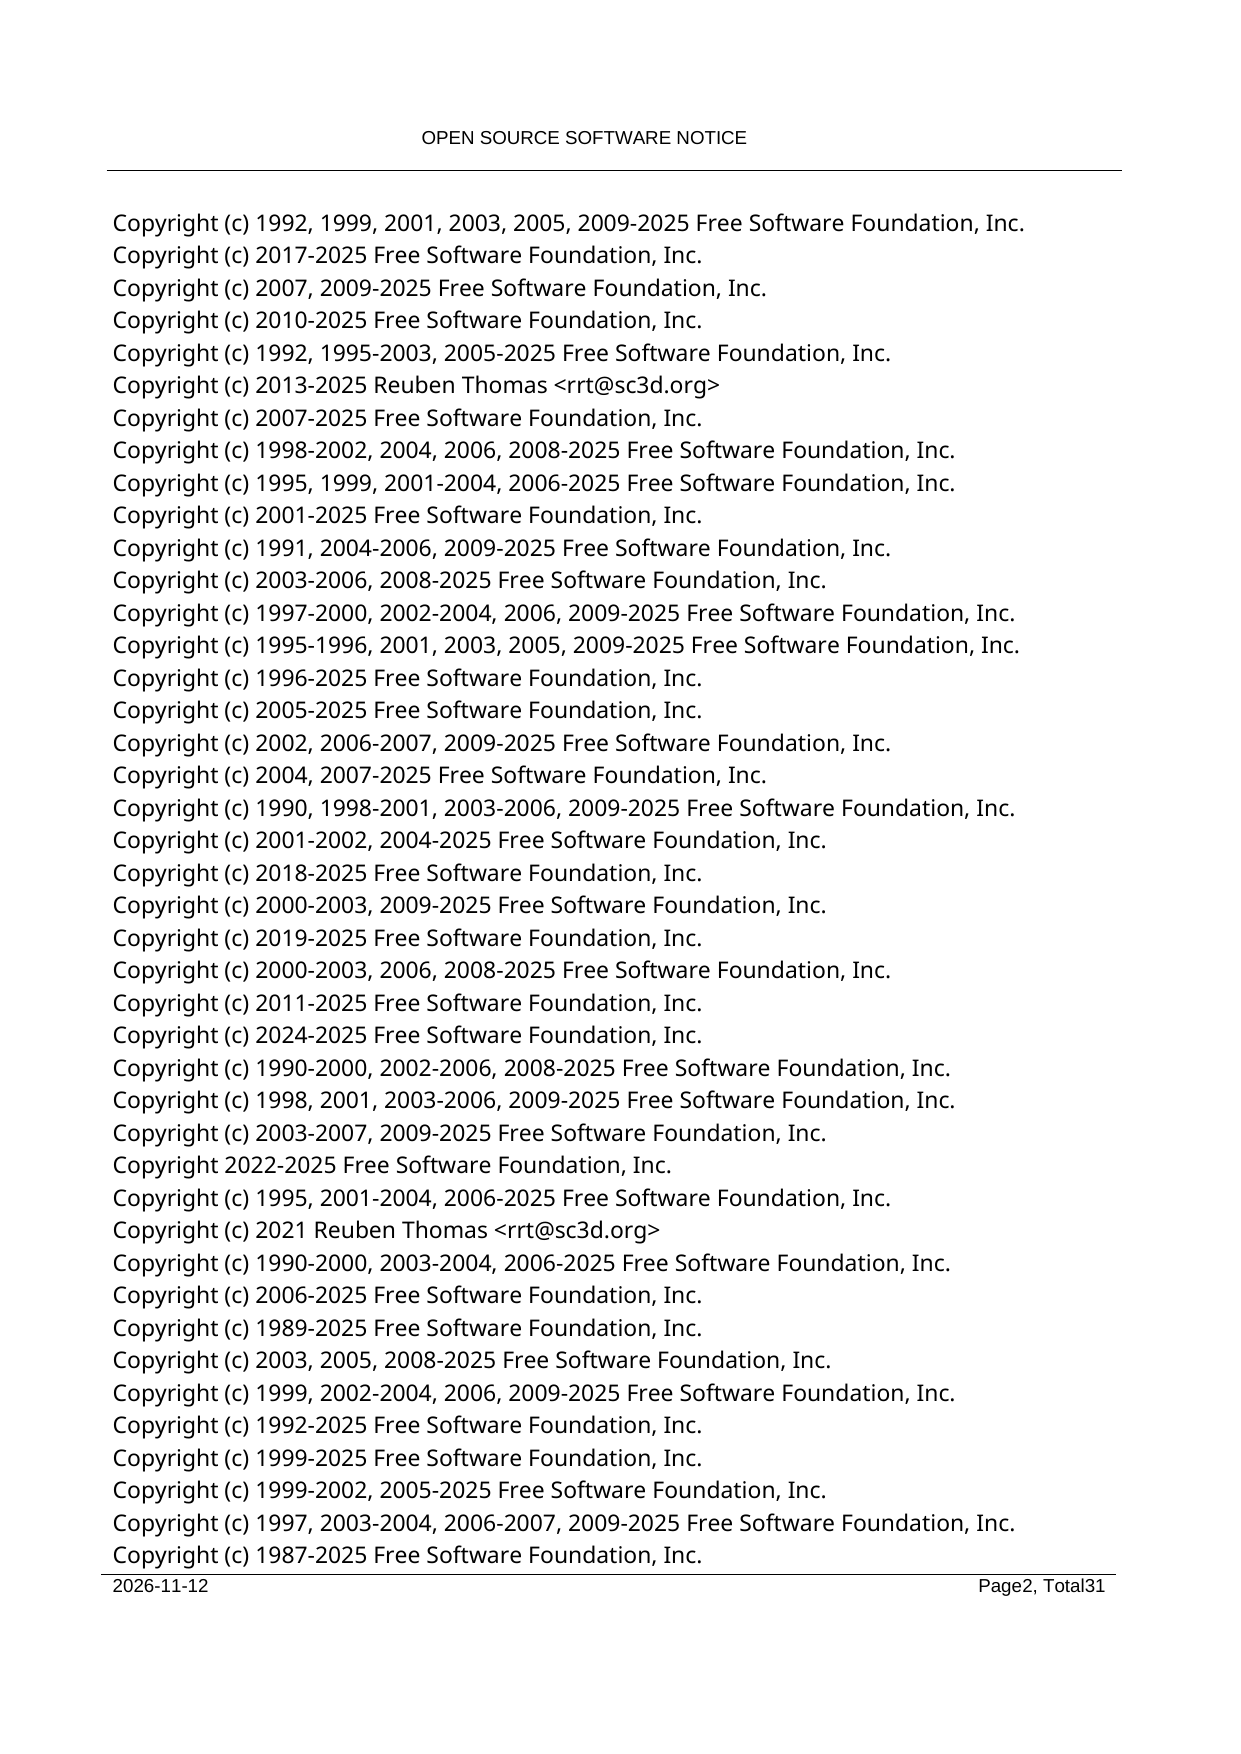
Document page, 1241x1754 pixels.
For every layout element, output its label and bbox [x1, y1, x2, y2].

text [112, 206, 1128, 1571]
